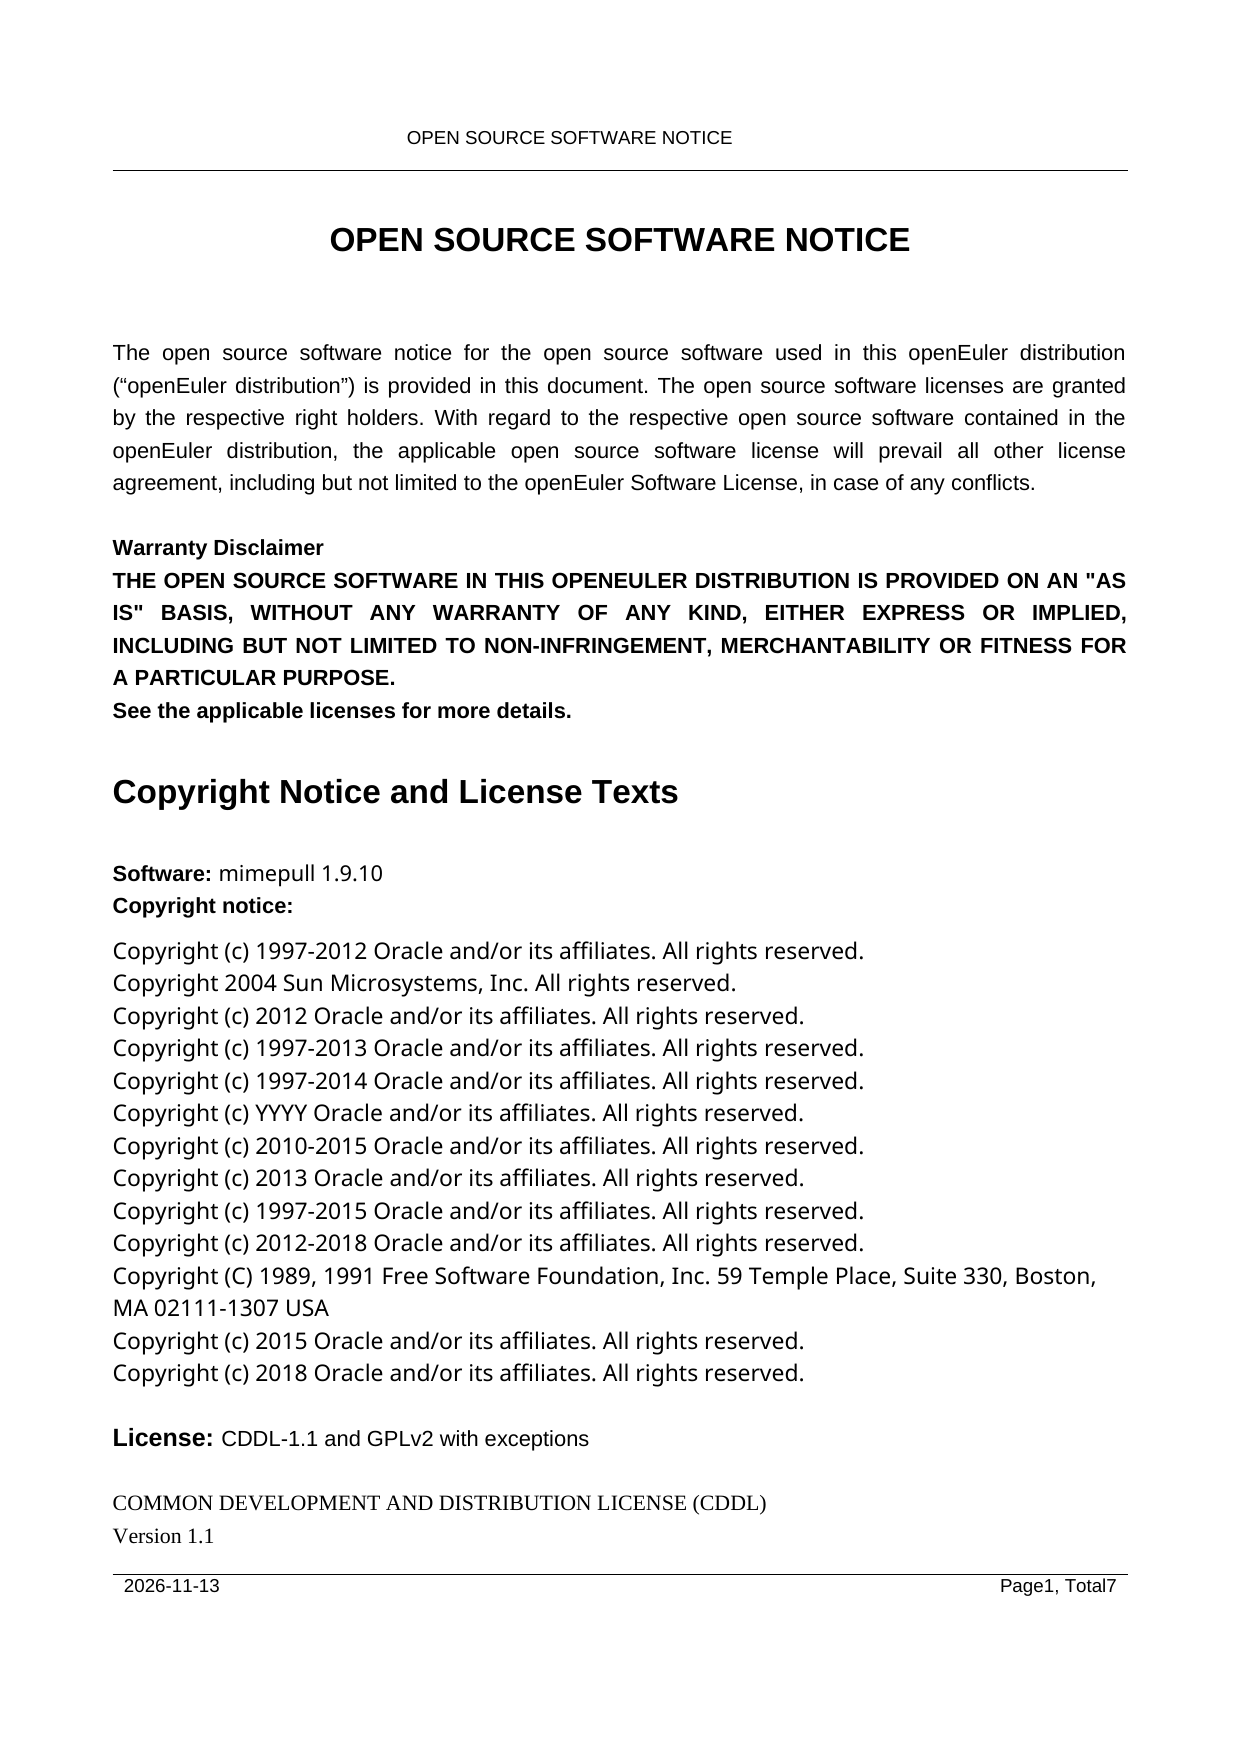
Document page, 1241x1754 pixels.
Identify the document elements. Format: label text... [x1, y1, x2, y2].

text COMMON DEVELOPMENT AND DISTRIBUTION LICENSE (CDDL) [112, 1454, 1128, 1519]
text THE OPEN SOURCE SOFTWARE IN THIS OPENEULER DISTRIBUTION IS PROVIDED ON AN "AS IS" BASIS, WITHOUT ANY WARRANTY OF ANY KIND, EITHER EXPRESS OR IMPLIED, INCLUDING BUT NOT LIMITED TO NON-INFRINGEMENT, MERCHANTABILITY OR FITNESS FOR A PARTICULAR PURPOSE. See the applicable licenses for more details. [112, 564, 1128, 726]
text Warranty Disclaimer [112, 531, 1128, 564]
text Copyright notice: [112, 889, 1128, 921]
text Version 1.1 [112, 1519, 1128, 1551]
title Software: mimepull 1.9.10 [112, 856, 1128, 889]
text Copyright Notice and License Texts [112, 759, 1128, 824]
text Copyright (c) 1997-2012 Oracle and/or its affiliates. All rights reserved. Copyright 2004 Sun Microsystems, Inc. All rights reserved. Copyright (c) 2012 Oracle and/or its affiliates. All rights reserved. Copyright (c) 1997-2013 Oracle and/or its affiliates. All rights reserved. Copyright (c) 1997-2014 Oracle and/or its affiliates. All rights reserved. Copyright (c) YYYY Oracle and/or its affiliates. All rights reserved. Copyright (c) 2010-2015 Oracle and/or its affiliates. All rights reserved. Copyright (c) 2013 Oracle and/or its affiliates. All rights reserved. Copyright (c) 1997-2015 Oracle and/or its affiliates. All rights reserved. Copyright (c) 2012-2018 Oracle and/or its affiliates. All rights reserved. Copyright (C) 1989, 1991 Free Software Foundation, Inc. 59 Temple Place, Suite 330, Boston, MA 02111-1307 USA Copyright (c) 2015 Oracle and/or its affiliates. All rights reserved. Copyright (c) 2018 Oracle and/or its affiliates. All rights reserved. [112, 934, 1128, 1421]
text The open source software notice for the open source software used in this openEuler distribution (“openEuler distribution”) is provided in this document. The open source software licenses are granted by the respective right holders. With regard to the respective open source software contained in the openEuler distribution, the applicable open source software license will prevail all other license agreement, including but not limited to the openEuler Software License, in case of any conflicts. [112, 336, 1128, 499]
text OPEN SOURCE SOFTWARE NOTICE [112, 206, 1128, 271]
text License: CDDL-1.1 and GPLv2 with exceptions [112, 1421, 1128, 1454]
